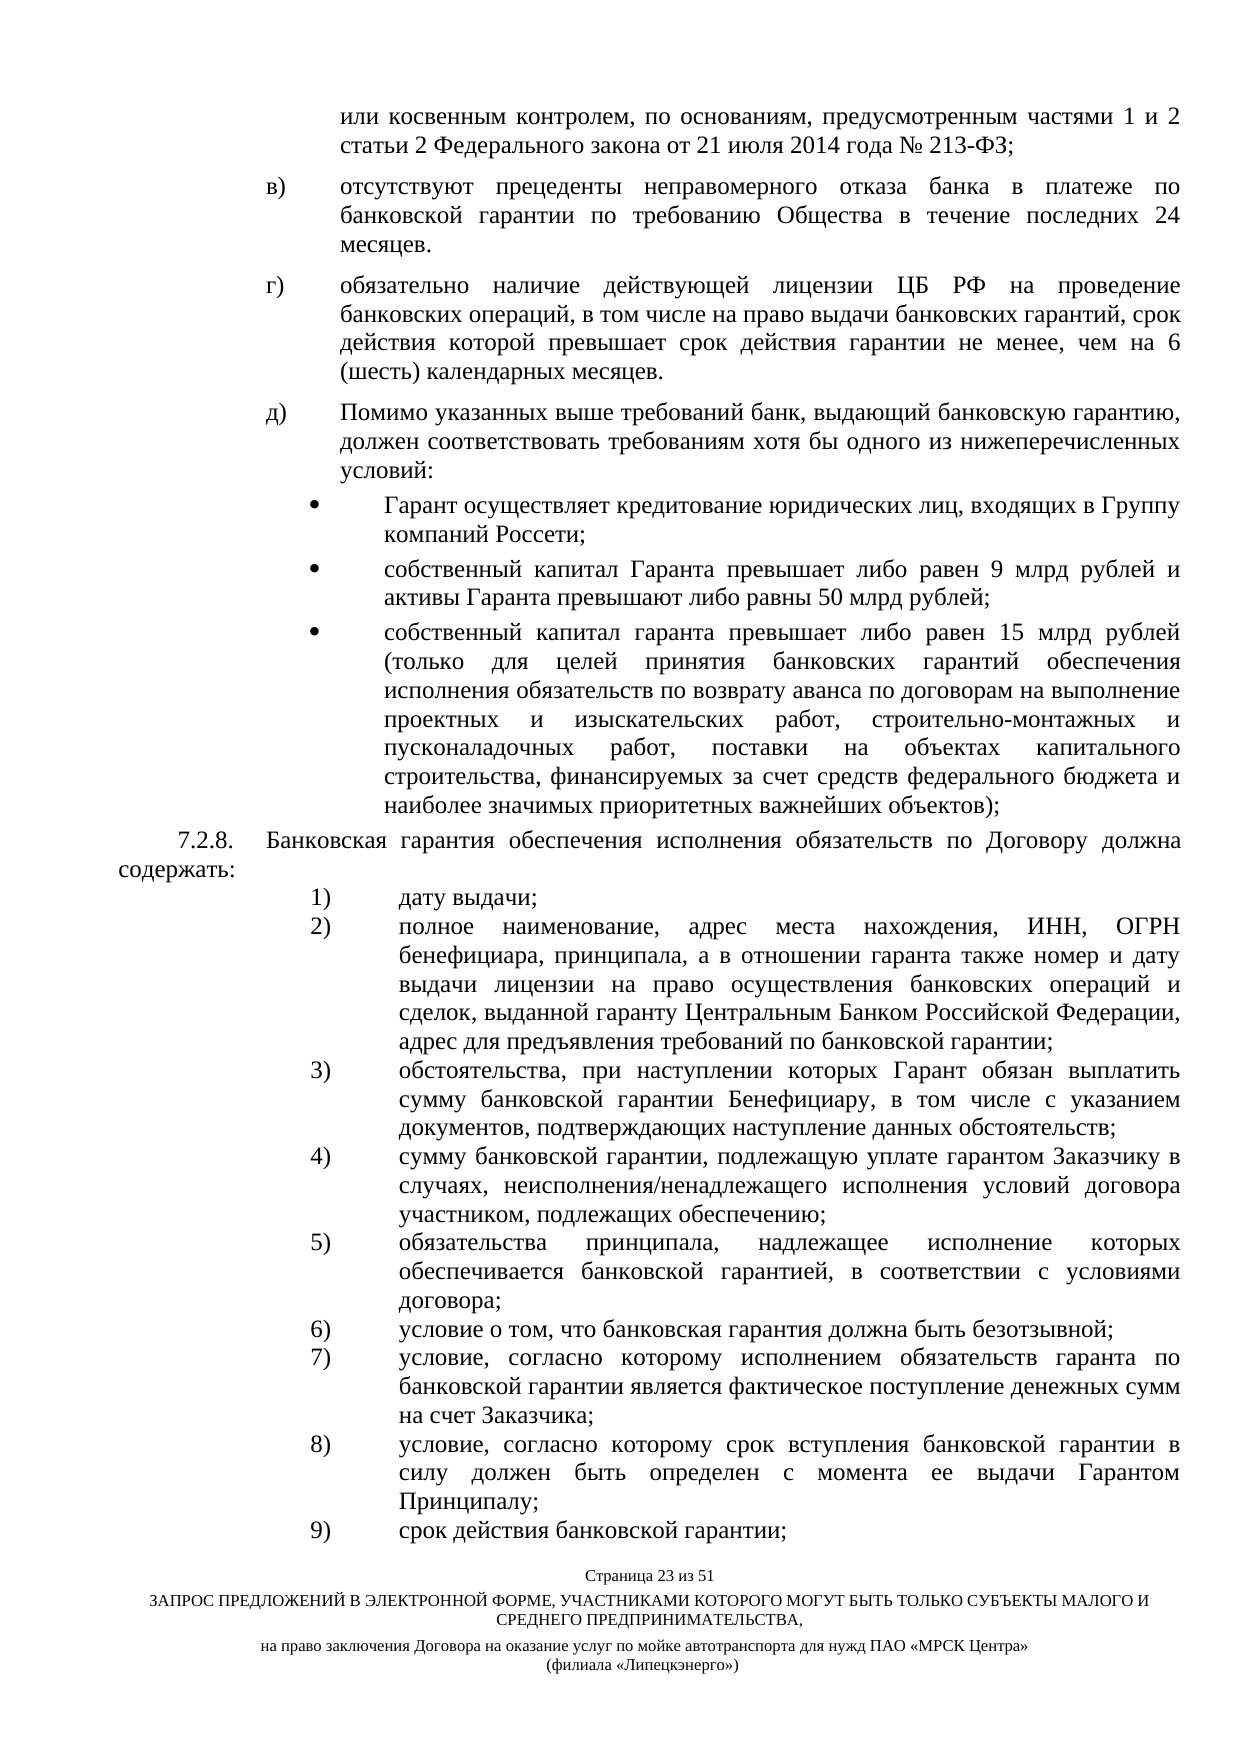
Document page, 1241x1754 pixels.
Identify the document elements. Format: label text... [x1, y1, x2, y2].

list собственный капитал Гаранта превышает либо равен 9 млрд рублей и активы Гаранта превышают либо равны 50 млрд рублей; [310, 554, 1181, 611]
list обязательно наличие действующей лицензии ЦБ РФ на проведение банковских операций, в том числе на право выдачи банковских гарантий, срок действия которой превышает срок действия гарантии не менее, чем на 6 (шесть) календарных месяцев. [266, 270, 1181, 385]
list Помимо указанных выше требований банк, выдающий банковскую гарантию, должен соответствовать требованиям хотя бы одного из нижеперечисленных условий: [266, 397, 1181, 484]
list сумму банковской гарантии, подлежащую уплате гарантом Заказчику в случаях, неисполнения/ненадлежащего исполнения условий договора участником, подлежащих обеспечению; [310, 1141, 1181, 1227]
list Банковская гарантия обеспечения исполнения обязательств по Договору должна содержать: [118, 825, 1181, 882]
list срок действия банковской гарантии; [310, 1515, 1181, 1544]
list отсутствуют прецеденты неправомерного отказа банка в платеже по банковской гарантии по требованию Общества в течение последних 24 месяцев. [266, 171, 1181, 257]
list условие, согласно которому исполнением обязательств гаранта по банковской гарантии является фактическое поступление денежных сумм на счет Заказчика; [310, 1342, 1181, 1429]
list обстоятельства, при наступлении которых Гарант обязан выплатить сумму банковской гарантии Бенефициару, в том числе с указанием документов, подтверждающих наступление данных обстоятельств; [310, 1055, 1181, 1141]
list обязательства принципала, надлежащее исполнение которых обеспечивается банковской гарантией, в соответствии с условиями договора; [310, 1227, 1181, 1314]
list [266, 101, 1181, 159]
list Гарант осуществляет кредитование юридических лиц, входящих в Группу компаний Россети; [310, 490, 1181, 547]
list условие о том, что банковская гарантия должна быть безотзывной; [310, 1314, 1181, 1342]
list условие, согласно которому срок вступления банковской гарантии в силу должен быть определен с момента ее выдачи Гарантом Принципалу; [310, 1429, 1181, 1515]
list собственный капитал гаранта превышает либо равен 15 млрд рублей (только для целей принятия банковских гарантий обеспечения исполнения обязательств по возврату аванса по договорам на выполнение проектных и изыскательских работ, строительно-монтажных и пусконаладочных работ, поставки на объектах капитального строительства, финансируемых за счет средств федерального бюджета и наиболее значимых приоритетных важнейших объектов); [310, 617, 1181, 819]
list дату выдачи; [310, 882, 1181, 911]
list полное наименование, адрес места нахождения, ИНН, ОГРН бенефициара, принципала, а в отношении гаранта также номер и дату выдачи лицензии на право осуществления банковских операций и сделок, выданной гаранту Центральным Банком Российской Федерации, адрес для предъявления требований по банковской гарантии; [310, 911, 1181, 1055]
